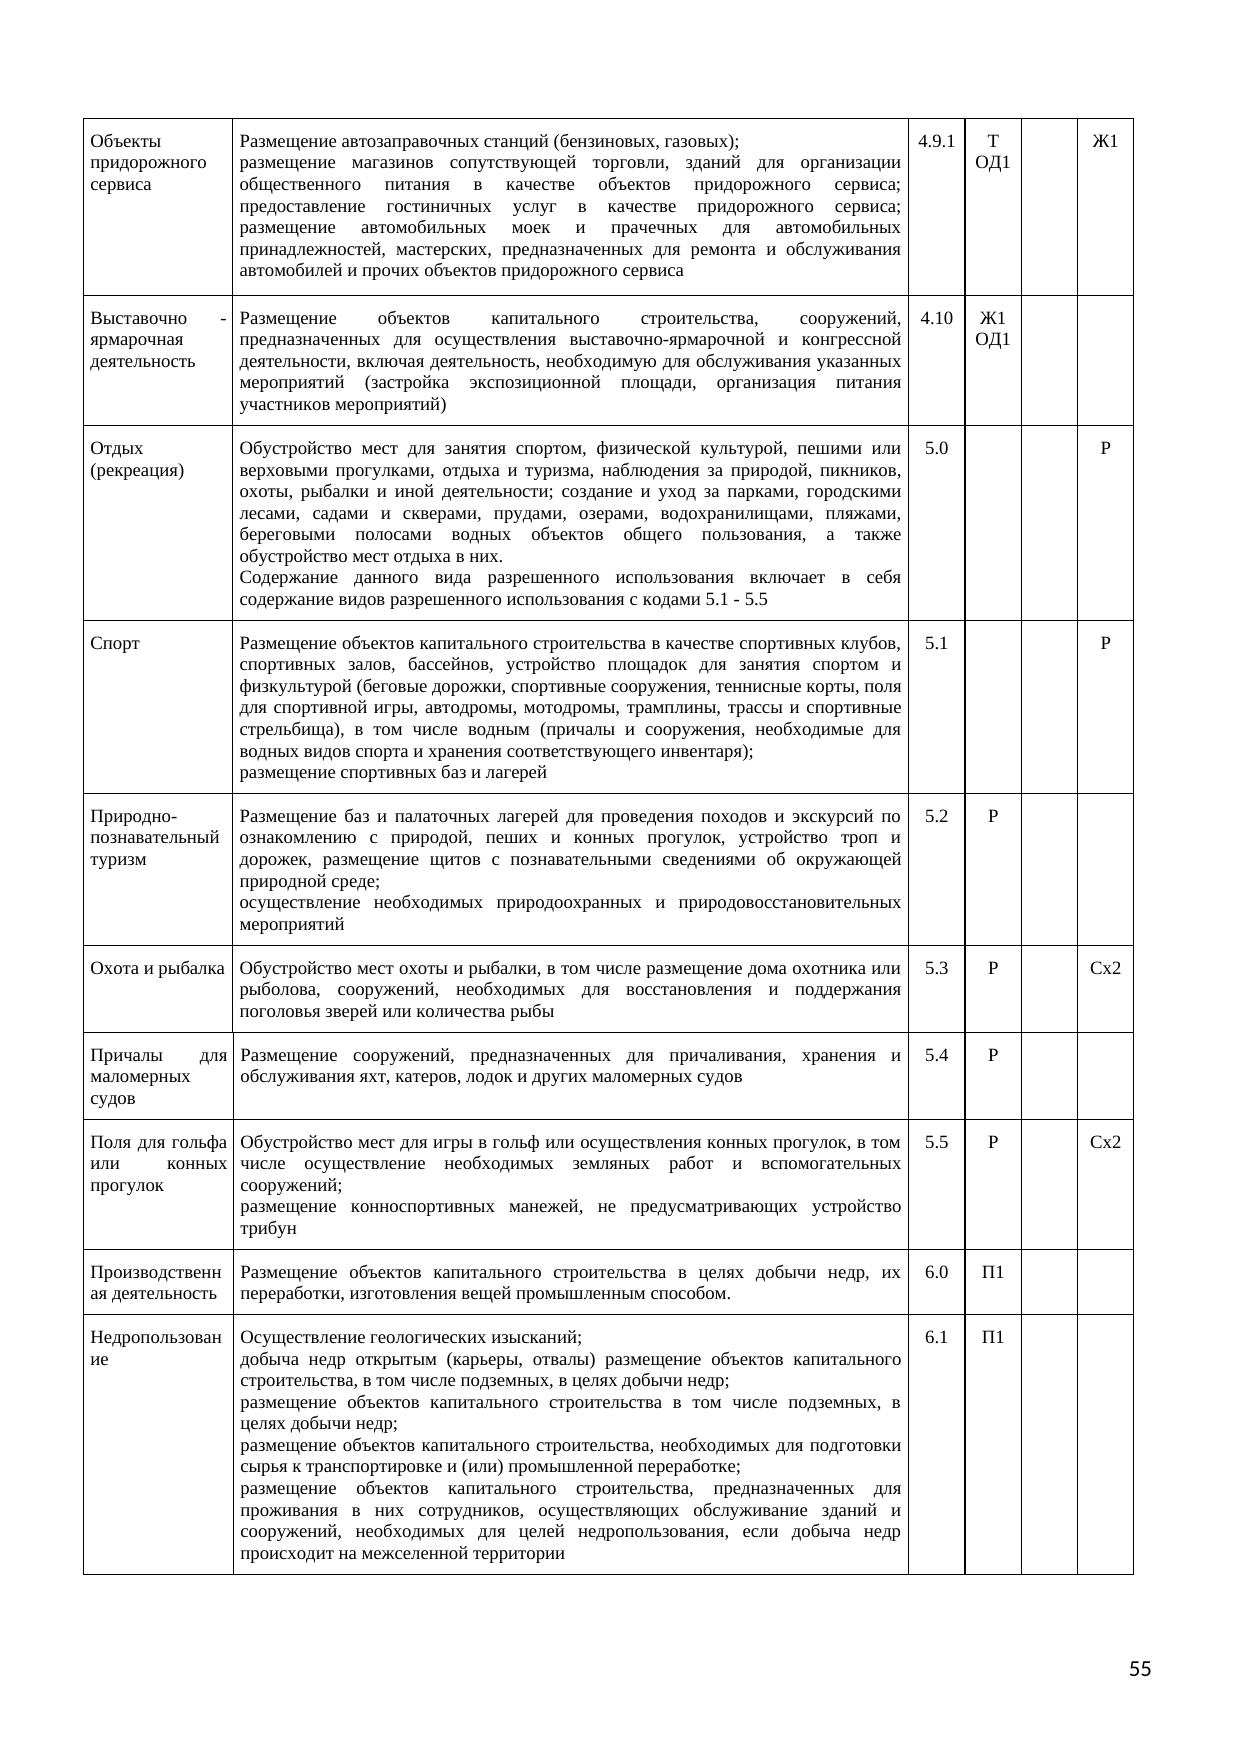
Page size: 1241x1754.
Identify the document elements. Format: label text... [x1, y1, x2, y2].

table_cell Р [966, 946, 1021, 1032]
table_cell Р [1078, 621, 1133, 793]
table_cell 6.1 [909, 1315, 964, 1574]
table_cell Обустройство мест для игры в гольф или осуществления конных прогулок, в том числе осуществление необходимых земляных работ и вспомогательных сооружений; размещение конноспортивных манежей, не предусматривающих устройство трибун [234, 1120, 908, 1249]
table_cell Размещение баз и палаточных лагерей для проведения походов и экскурсий по ознакомлению с природой, пеших и конных прогулок, устройство троп и дорожек, размещение щитов с познавательными сведениями об окружающей природной среде; осуществление необходимых природоохранных и природовосстановительных мероприятий [233, 794, 908, 945]
table_cell [1022, 794, 1077, 945]
table_cell Спорт [84, 621, 232, 793]
table_cell П1 [966, 1250, 1021, 1314]
table_cell [1022, 1120, 1077, 1249]
table_cell Сх2 [1078, 946, 1133, 1032]
table_cell Объекты придорожного сервиса [84, 119, 232, 295]
table_cell 4.9.1 [909, 119, 964, 295]
table_cell Р [966, 1120, 1021, 1249]
table_cell [966, 426, 1021, 620]
table_cell [1022, 426, 1077, 620]
table_cell Р [966, 794, 1021, 945]
table_cell П1 [966, 1315, 1021, 1574]
table_cell Поля для гольфа или конных прогулок [84, 1120, 233, 1249]
table_cell 5.0 [909, 426, 964, 620]
table_cell [1022, 119, 1077, 295]
table_cell Ж1 [1078, 119, 1133, 295]
table_cell Отдых (рекреация) [84, 426, 232, 620]
table_cell [1022, 946, 1077, 1032]
table_cell Обустройство мест для занятия спортом, физической культурой, пешими или верховыми прогулками, отдыха и туризма, наблюдения за природой, пикников, охоты, рыбалки и иной деятельности; создание и уход за парками, городскими лесами, садами и скверами, прудами, озерами, водохранилищами, пляжами, береговыми полосами водных объектов общего пользования, а также обустройство мест отдыха в них. Содержание данного вида разрешенного использования включает в себя содержание видов разрешенного использования с кодами 5.1 - 5.5 [233, 426, 908, 620]
table_cell [1022, 1315, 1077, 1574]
table_cell 5.4 [909, 1033, 964, 1119]
table_cell Охота и рыбалка [84, 946, 232, 1032]
table_cell [1078, 1315, 1133, 1574]
table_cell [1022, 1250, 1077, 1314]
table_cell 5.2 [909, 794, 964, 945]
table_cell Производственная деятельность [84, 1250, 233, 1314]
table_cell Сх2 [1078, 1120, 1133, 1249]
table_cell Размещение объектов капитального строительства, сооружений, предназначенных для осуществления выставочно-ярмарочной и конгрессной деятельности, включая деятельность, необходимую для обслуживания указанных мероприятий (застройка экспозиционной площади, организация питания участников мероприятий) [233, 296, 908, 425]
table_cell Природно-познавательный туризм [84, 794, 232, 945]
table_cell Размещение сооружений, предназначенных для причаливания, хранения и обслуживания яхт, катеров, лодок и других маломерных судов [234, 1033, 908, 1119]
table_cell [1078, 1033, 1133, 1119]
table_cell Осуществление геологических изысканий; добыча недр открытым (карьеры, отвалы) размещение объектов капитального строительства, в том числе подземных, в целях добычи недр; размещение объектов капитального строительства в том числе подземных, в целях добычи недр; размещение объектов капитального строительства, необходимых для подготовки сырья к транспортировке и (или) промышленной переработке; размещение объектов капитального строительства, предназначенных для проживания в них сотрудников, осуществляющих обслуживание зданий и сооружений, необходимых для целей недропользования, если добыча недр происходит на межселенной территории [234, 1315, 908, 1574]
table_cell Р [966, 1033, 1021, 1119]
table_cell 5.5 [909, 1120, 964, 1249]
table_cell Размещение автозаправочных станций (бензиновых, газовых); размещение магазинов сопутствующей торговли, зданий для организации общественного питания в качестве объектов придорожного сервиса; предоставление гостиничных услуг в качестве придорожного сервиса; размещение автомобильных моек и прачечных для автомобильных принадлежностей, мастерских, предназначенных для ремонта и обслуживания автомобилей и прочих объектов придорожного сервиса [233, 119, 908, 295]
table_cell Ж1 ОД1 [966, 296, 1021, 425]
table_cell [1022, 621, 1077, 793]
table_cell [1022, 1033, 1077, 1119]
table_cell Выставочно -ярмарочная деятельность [84, 296, 232, 425]
table_cell Т ОД1 [966, 119, 1021, 295]
table_cell [1022, 296, 1077, 425]
table_cell Обустройство мест охоты и рыбалки, в том числе размещение дома охотника или рыболова, сооружений, необходимых для восстановления и поддержания поголовья зверей или количества рыбы [233, 946, 908, 1032]
table_cell [1078, 794, 1133, 945]
table_cell [966, 621, 1021, 793]
table_cell Размещение объектов капитального строительства в качестве спортивных клубов, спортивных залов, бассейнов, устройство площадок для занятия спортом и физкультурой (беговые дорожки, спортивные сооружения, теннисные корты, поля для спортивной игры, автодромы, мотодромы, трамплины, трассы и спортивные стрельбища), в том числе водным (причалы и сооружения, необходимые для водных видов спорта и хранения соответствующего инвентаря); размещение спортивных баз и лагерей [233, 621, 908, 793]
table_cell Недропользование [84, 1315, 233, 1574]
table_cell 6.0 [909, 1250, 964, 1314]
table_cell Причалы для маломерных судов [84, 1033, 233, 1119]
table_cell Р [1078, 426, 1133, 620]
table_cell 4.10 [909, 296, 964, 425]
table_cell [1078, 1250, 1133, 1314]
table_cell [1078, 296, 1133, 425]
table_cell 5.1 [909, 621, 964, 793]
table_cell 5.3 [909, 946, 964, 1032]
table_cell Размещение объектов капитального строительства в целях добычи недр, их переработки, изготовления вещей промышленным способом. [234, 1250, 908, 1314]
